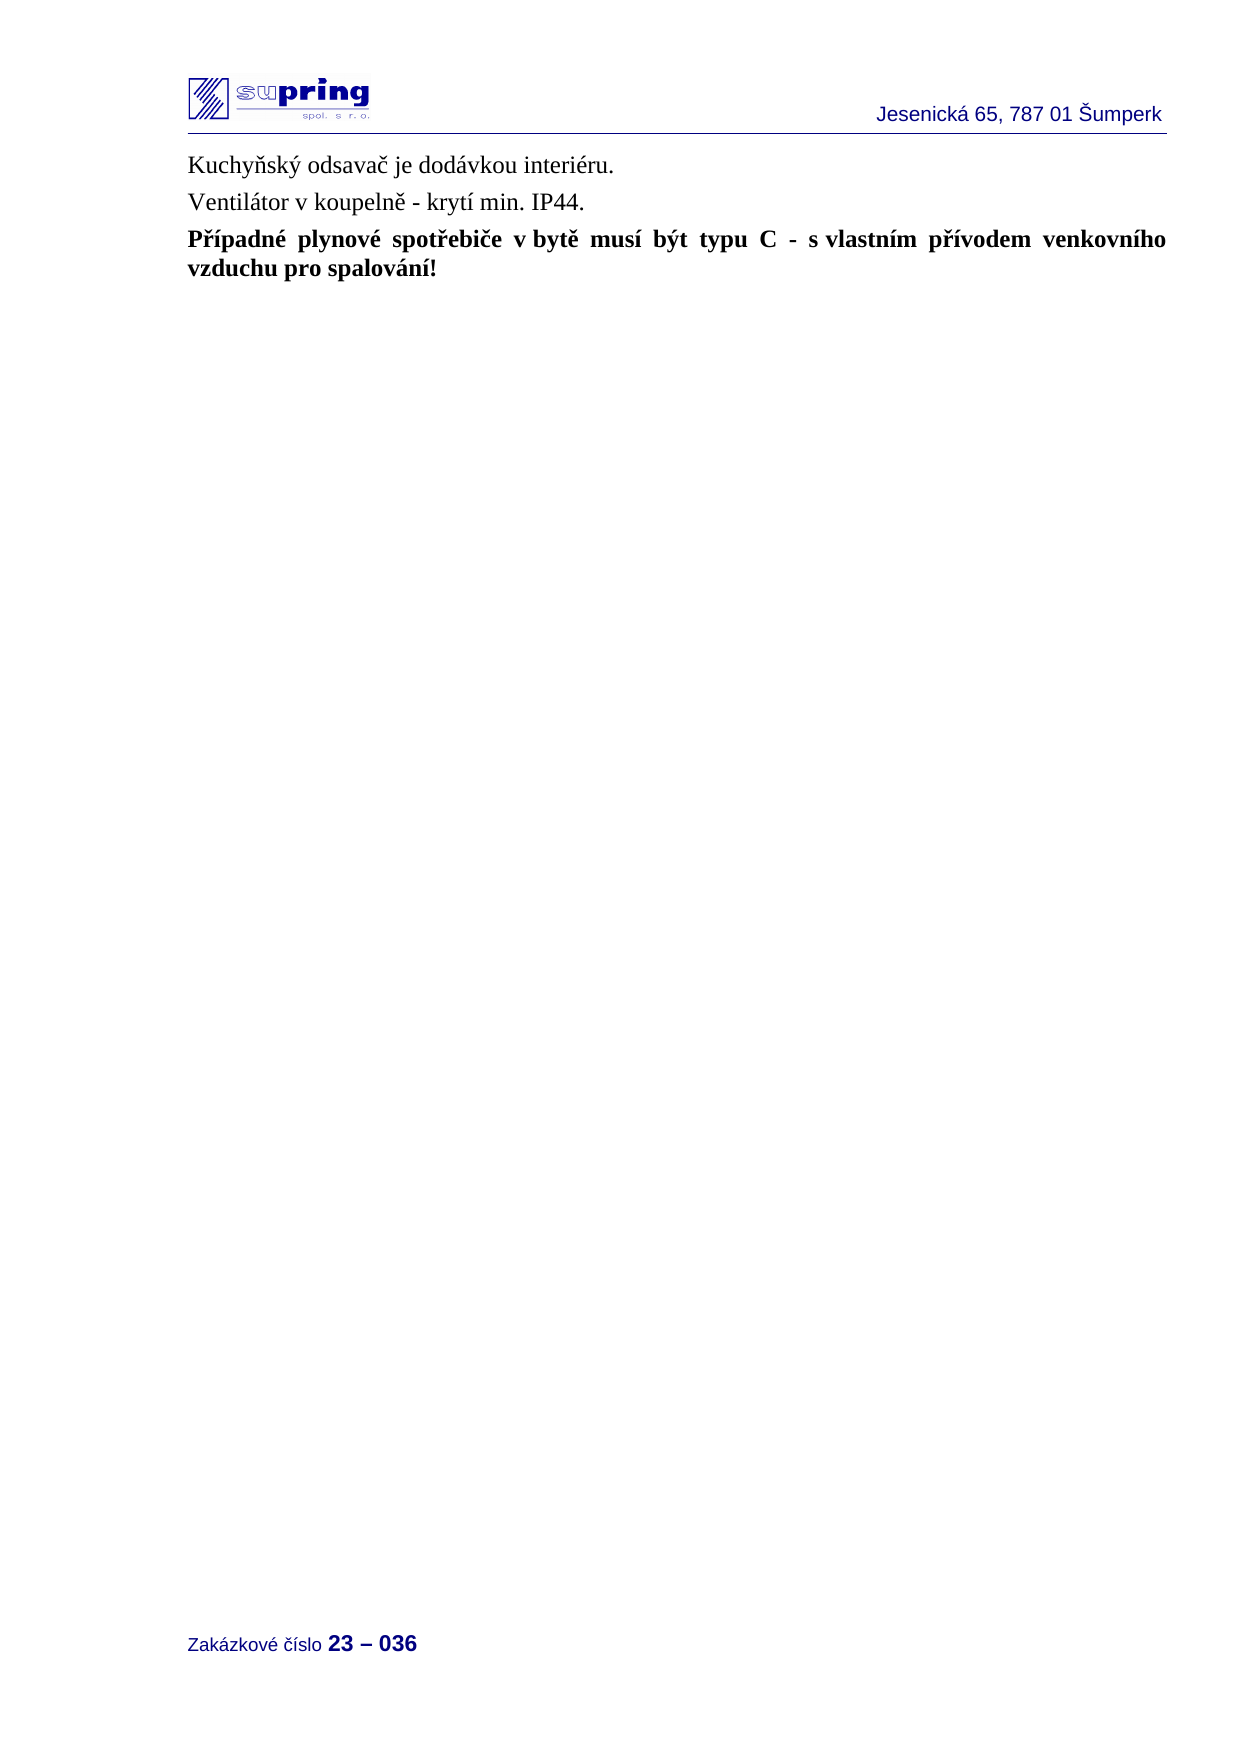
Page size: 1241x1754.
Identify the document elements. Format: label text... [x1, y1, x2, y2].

text Kuchyňský odsavač je dodávkou interiéru. [187, 150, 1167, 179]
text Ventilátor v koupelně - krytí min. IP44. [187, 187, 1167, 216]
text Případné plynové spotřebiče v bytě musí být typu C - s vlastním přívodem venkovního vzduchu pro spalování! [187, 224, 1167, 282]
picture [187, 73, 371, 121]
